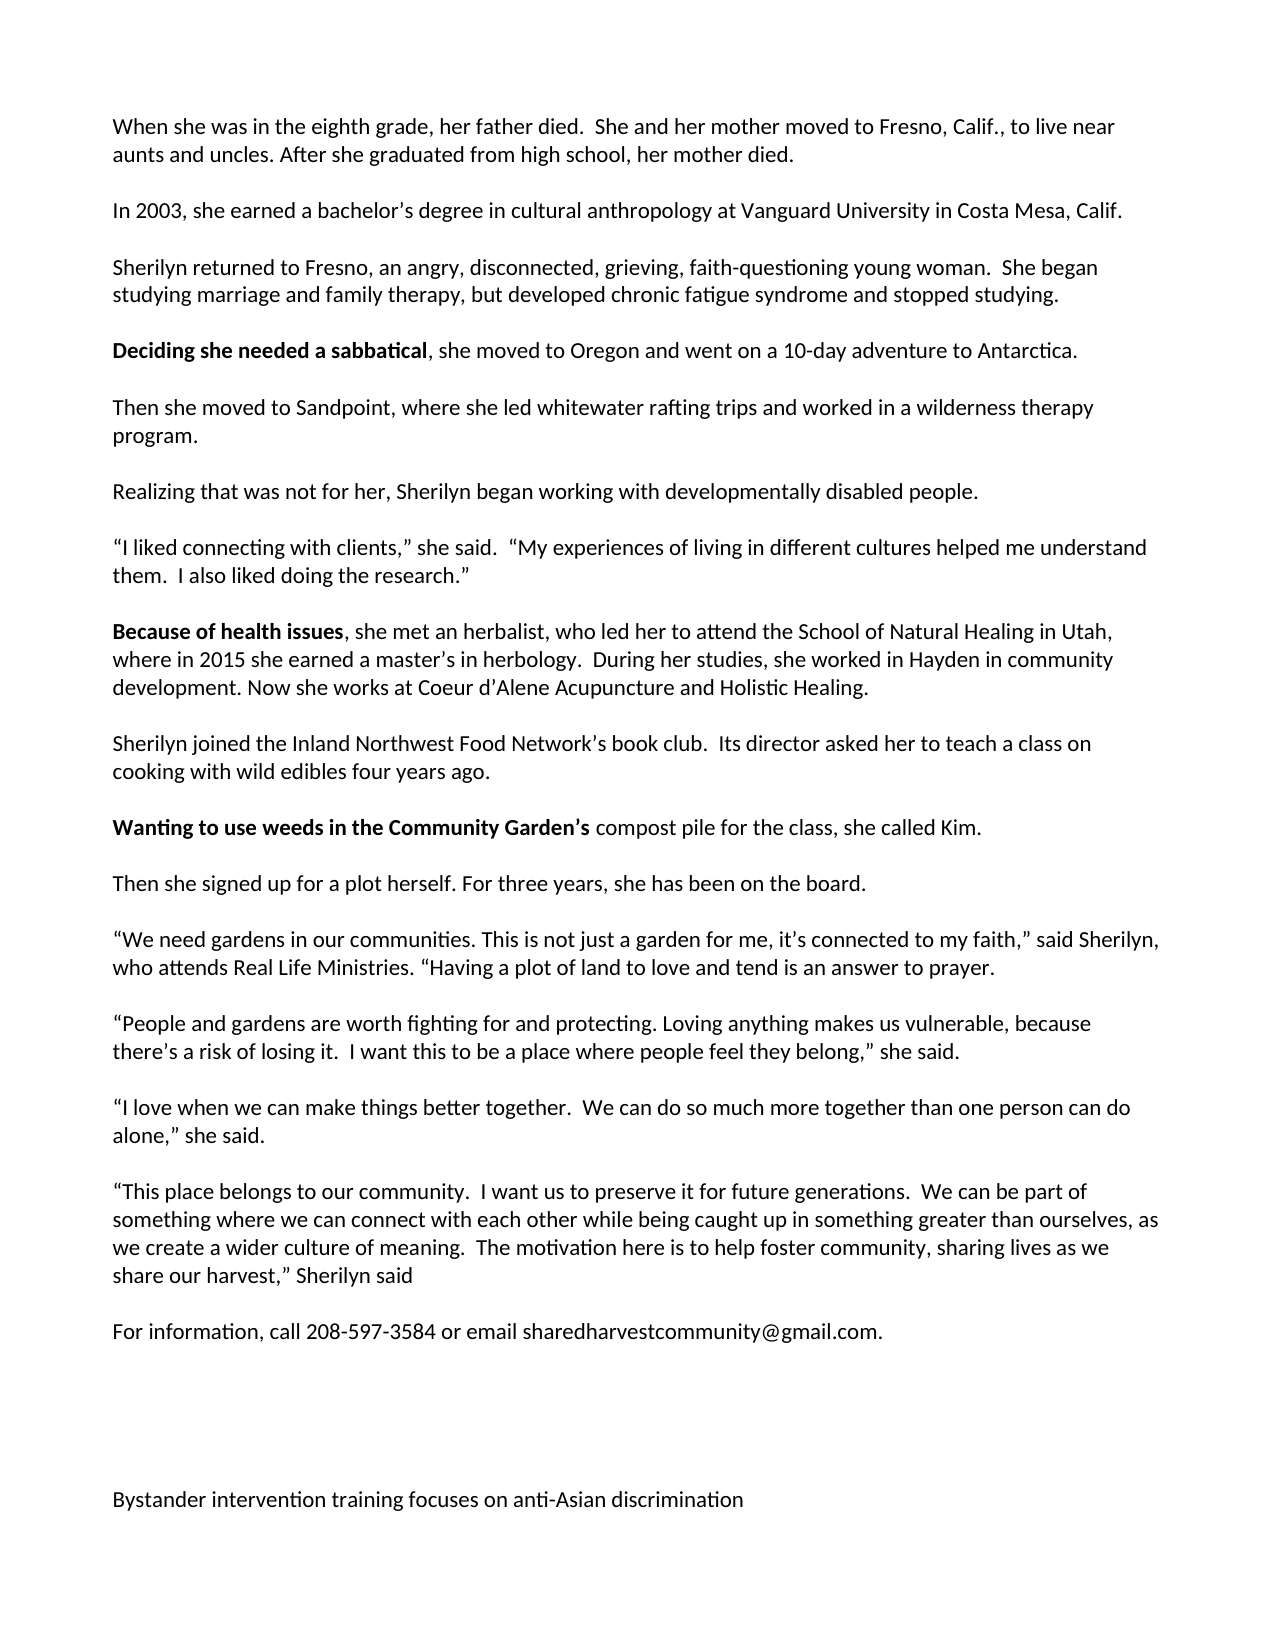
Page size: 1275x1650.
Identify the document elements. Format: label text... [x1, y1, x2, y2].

text Then she moved to Sandpoint, where she led whitewater rafting trips and worked in a wilderness therapy program. [112, 393, 1162, 449]
text For information, call 208-597-3584 or email sharedharvestcommunity@gmail.com. [112, 1317, 1162, 1345]
text “People and gardens are worth fighting for and protecting. Loving anything makes us vulnerable, because there’s a risk of losing it. I want this to be a place where people feel they belong,” she said. [112, 1009, 1162, 1065]
text “I liked connecting with clients,” she said. “My experiences of living in different cultures helped me understand them. I also liked doing the research.” [112, 533, 1162, 589]
text Deciding she needed a sabbatical, she moved to Oregon and went on a 10-day adventure to Antarctica. [112, 337, 1162, 365]
text Wanting to use weeds in the Community Garden’s compost pile for the class, she called Kim. [112, 813, 1162, 841]
text Sherilyn joined the Inland Northwest Food Network’s book club. Its director asked her to teach a class on cooking with wild edibles four years ago. [112, 729, 1162, 785]
text “I love when we can make things better together. We can do so much more together than one person can do alone,” she said. [112, 1093, 1162, 1149]
text Realizing that was not for her, Sherilyn began working with developmentally disabled people. [112, 477, 1162, 505]
text “We need gardens in our communities. This is not just a garden for me, it’s connected to my faith,” said Sherilyn, who attends Real Life Ministries. “Having a plot of land to love and tend is an answer to prayer. [112, 925, 1162, 981]
text Bystander intervention training focuses on anti-Asian discrimination [112, 1486, 1162, 1513]
text Then she signed up for a plot herself. For three years, she has been on the board. [112, 869, 1162, 897]
text In 2003, she earned a bachelor’s degree in cultural anthropology at Vanguard University in Costa Mesa, Calif. [112, 197, 1162, 224]
text Because of health issues, she met an herbalist, who led her to attend the School of Natural Healing in Utah, where in 2015 she earned a master’s in herbology. During her studies, she worked in Hayden in community development. Now she works at Coeur d’Alene Acupuncture and Holistic Healing. [112, 617, 1162, 701]
text “This place belongs to our community. I want us to preserve it for future generations. We can be part of something where we can connect with each other while being caught up in something greater than ourselves, as we create a wider culture of meaning. The motivation here is to help foster community, sharing lives as we share our harvest,” Sherilyn said [112, 1177, 1162, 1289]
text When she was in the eighth grade, her father died. She and her mother moved to Fresno, Calif., to live near aunts and uncles. After she graduated from high school, her mother died. [112, 112, 1162, 168]
text Sherilyn returned to Fresno, an angry, disconnected, grieving, faith-questioning young woman. She began studying marriage and family therapy, but developed chronic fatigue syndrome and stopped studying. [112, 253, 1162, 309]
